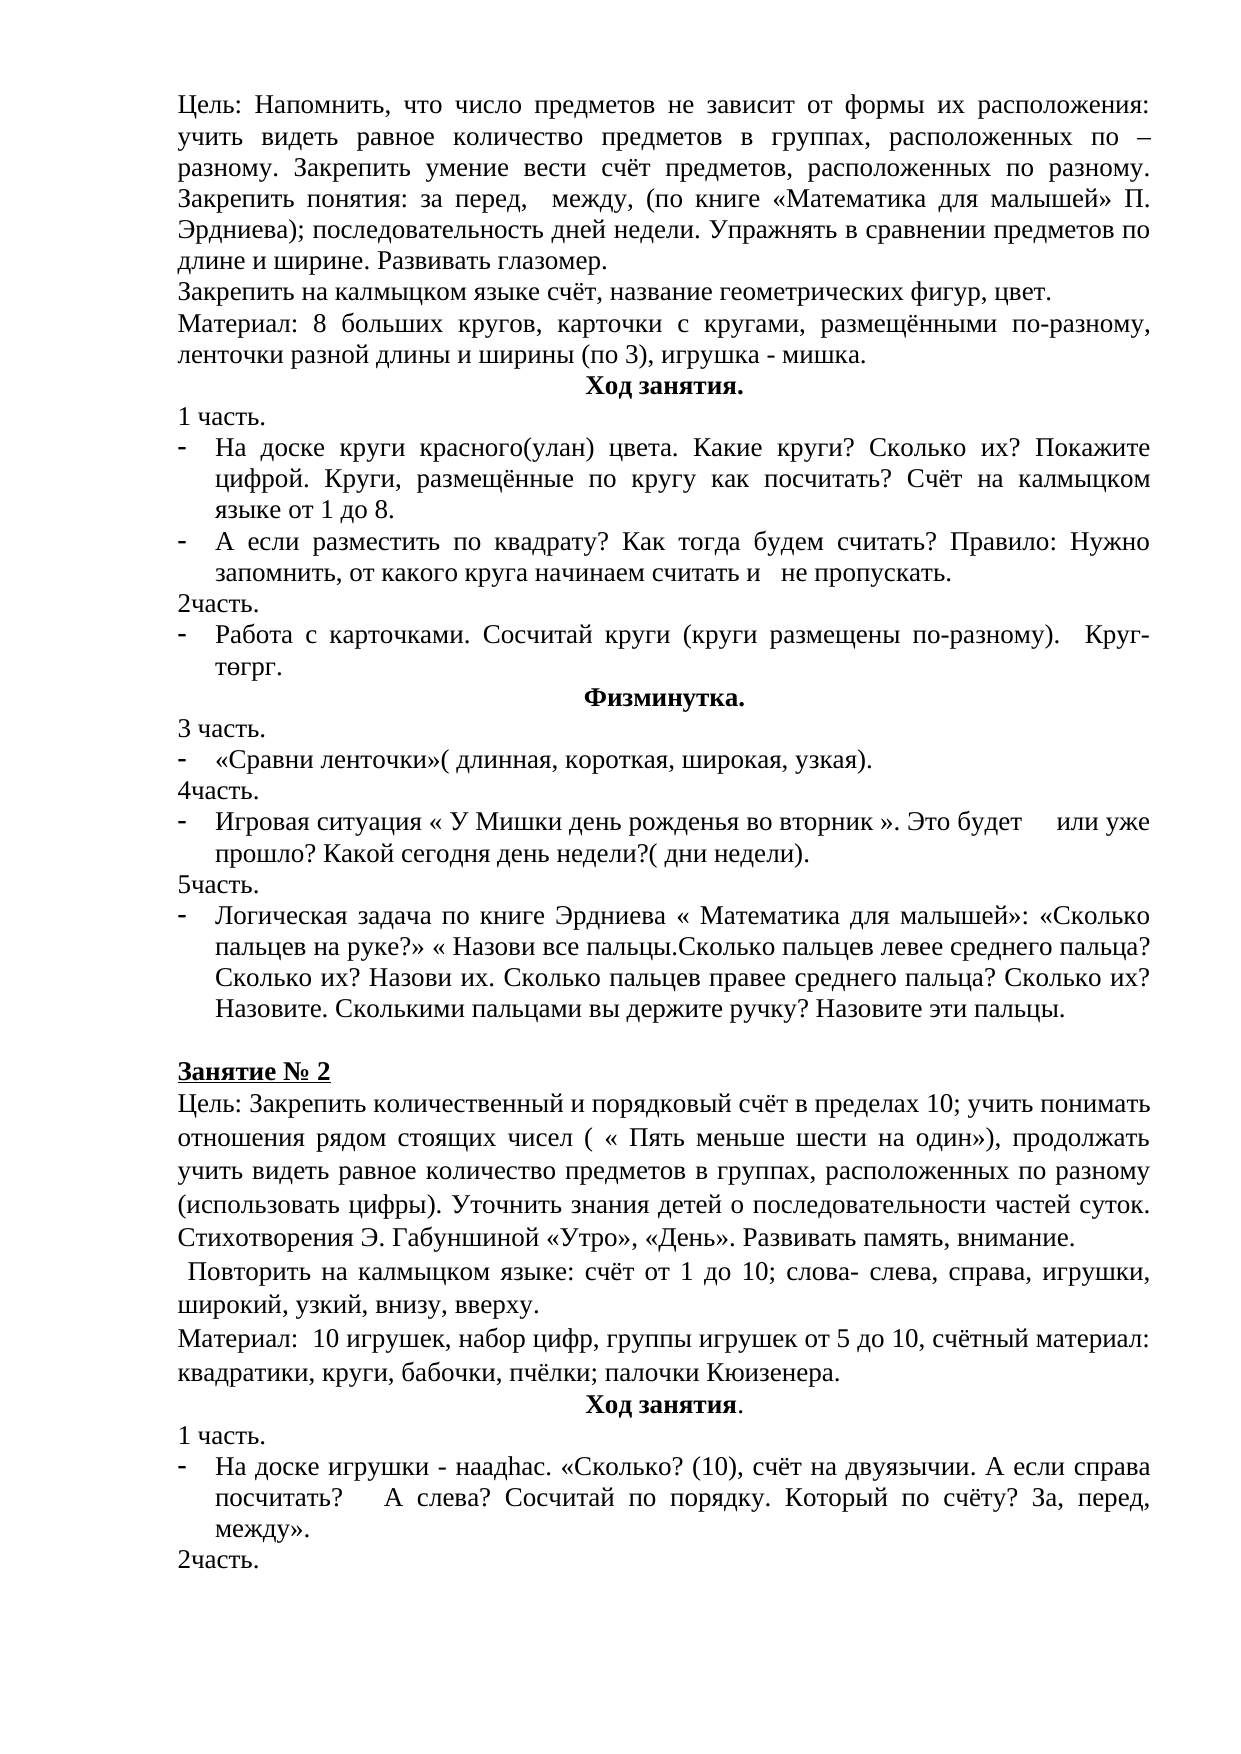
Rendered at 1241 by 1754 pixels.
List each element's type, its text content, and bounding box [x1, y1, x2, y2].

text 5часть. [177, 868, 1152, 899]
text Цель: Закрепить количественный и порядковый счёт в пределах 10; учить понимать отношения рядом стоящих чисел ( « Пять меньше шести на один»), продолжать учить видеть равное количество предметов в группах, расположенных по разному (использовать цифры). Уточнить знания детей о последовательности частей суток. Стихотворения Э. Габуншиной «Утро», «День». Развивать память, внимание. [177, 1086, 1152, 1254]
list На доске игрушки - наадһас. «Сколько? (10), счёт на двуязычии. А если справа посчитать? А слева? Сосчитай по порядку. Который по счёту? За, перед, между». [177, 1450, 1152, 1544]
list Игровая ситуация « У Мишки день рожденья во вторник ». Это будет или уже прошло? Какой сегодня день недели?( дни недели). [177, 805, 1152, 868]
text 2часть. [177, 1544, 1152, 1575]
text Материал: 10 игрушек, набор цифр, группы игрушек от 5 до 10, счётный материал: квадратики, круги, бабочки, пчёлки; палочки Кюизенера. [177, 1321, 1152, 1388]
text 3 часть. [177, 712, 1152, 743]
text Закрепить на калмыцком языке счёт, название геометрических фигур, цвет. [177, 276, 1152, 307]
text Повторить на калмыцком языке: счёт от 1 до 10; слова- слева, справа, игрушки, широкий, узкий, внизу, вверху. [177, 1254, 1152, 1321]
text 4часть. [177, 774, 1152, 805]
list Работа с карточками. Сосчитай круги (круги размещены по-разному). Круг- төгрг. [177, 618, 1152, 681]
list А если разместить по квадрату? Как тогда будем считать? Правило: Нужно запомнить, от какого круга начинаем считать и не пропускать. [177, 525, 1152, 587]
text 2часть. [177, 587, 1152, 618]
text 1 часть. [177, 400, 1152, 431]
text Занятие № 2 [177, 1055, 1152, 1086]
list Логическая задача по книге Эрдниева « Математика для малышей»: «Сколько пальцев на руке?» « Назови все пальцы.Сколько пальцев левее среднего пальца? Сколько их? Назови их. Сколько пальцев правее среднего пальца? Сколько их? Назовите. Сколькими пальцами вы держите ручку? Назовите эти пальцы. [177, 899, 1152, 1024]
text Ход занятия. [177, 1388, 1152, 1419]
text Материал: 8 больших кругов, карточки с кругами, размещёнными по-разному, ленточки разной длины и ширины (по 3), игрушка - мишка. [177, 307, 1152, 369]
text Физминутка. [177, 681, 1152, 712]
text Цель: Напомнить, что число предметов не зависит от формы их расположения: учить видеть равное количество предметов в группах, расположенных по – разному. Закрепить умение вести счёт предметов, расположенных по разному. Закрепить понятия: за перед, между, (по книге «Математика для малышей» П. Эрдниева); последовательность дней недели. Упражнять в сравнении предметов по длине и ширине. Развивать глазомер. [177, 89, 1152, 276]
list На доске круги красного(улан) цвета. Какие круги? Сколько их? Покажите цифрой. Круги, размещённые по кругу как посчитать? Счёт на калмыцком языке от 1 до 8. [177, 431, 1152, 525]
text 1 часть. [177, 1419, 1152, 1450]
list «Сравни ленточки»( длинная, короткая, широкая, узкая). [177, 743, 1152, 774]
text Ход занятия. [177, 369, 1152, 400]
